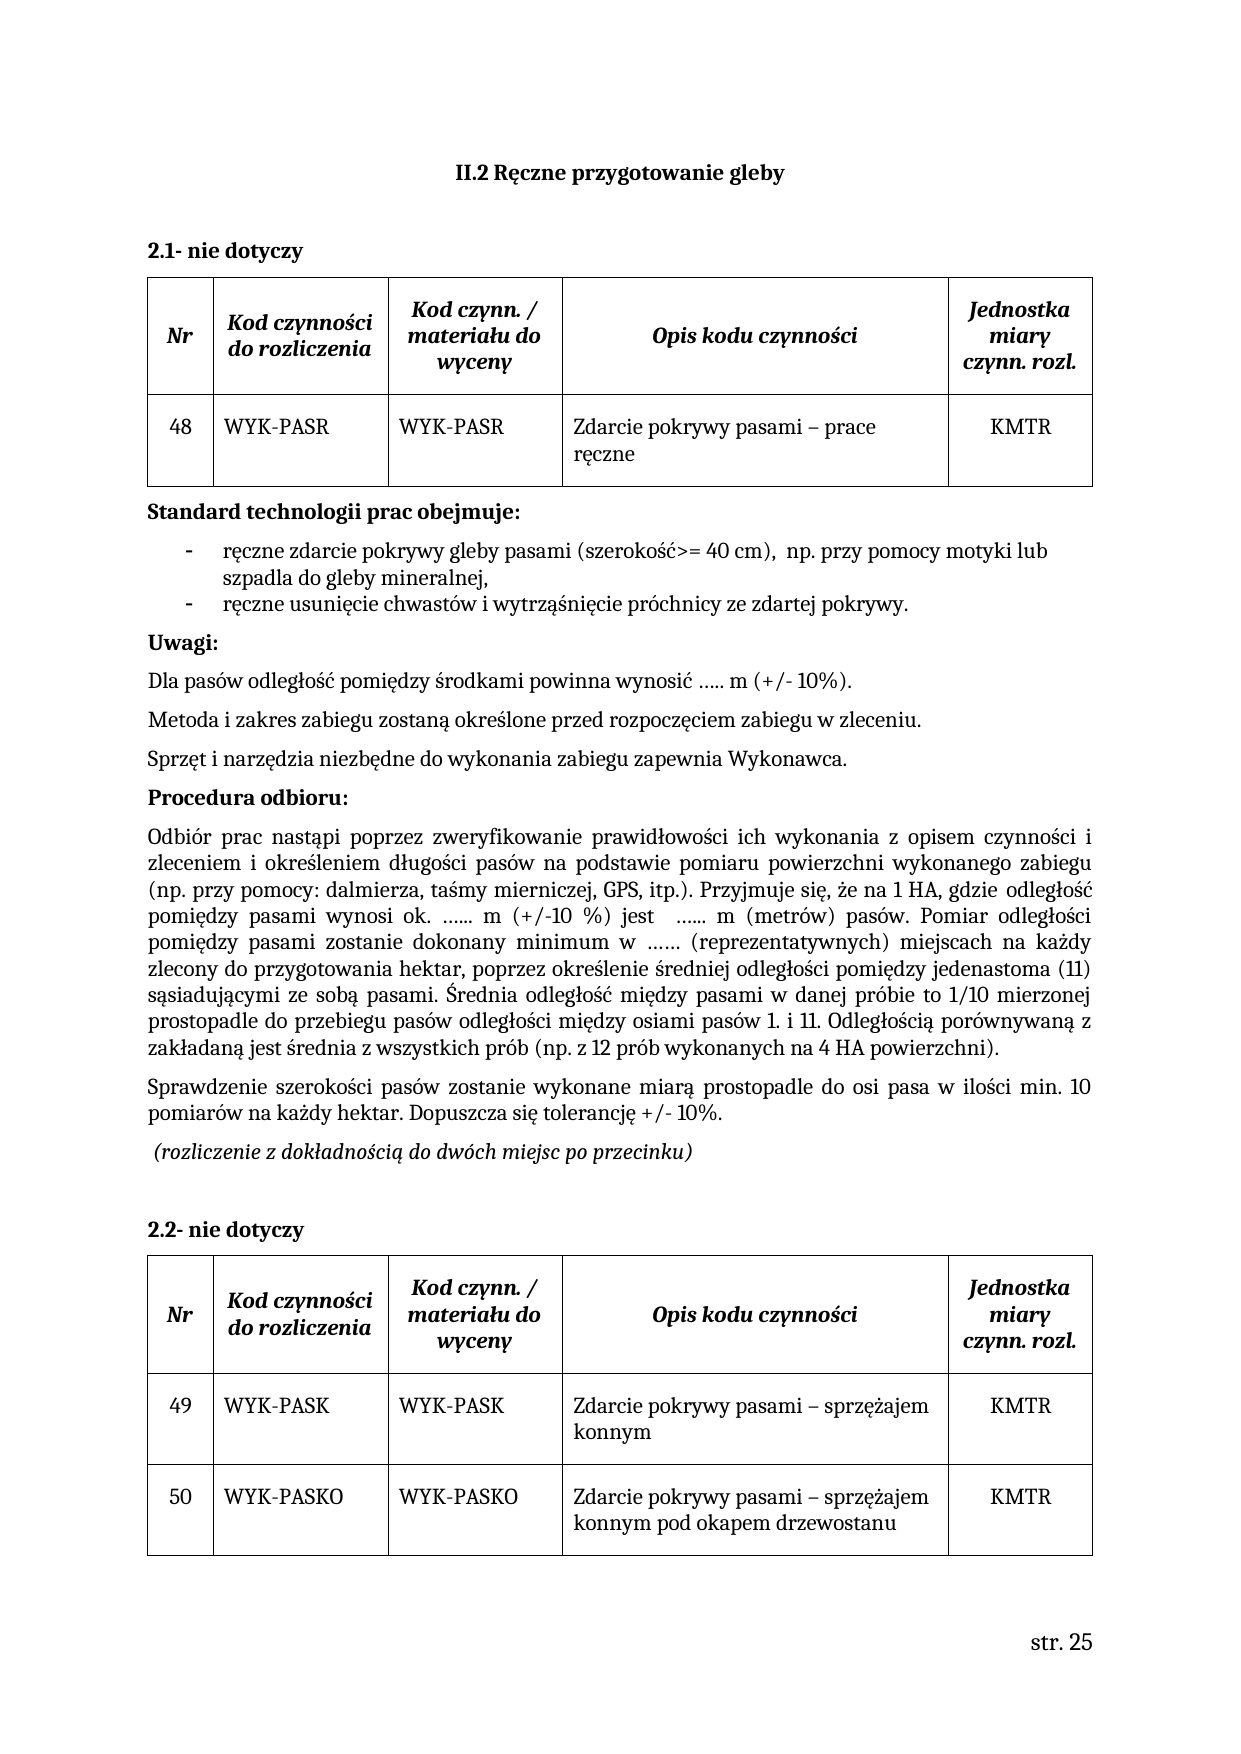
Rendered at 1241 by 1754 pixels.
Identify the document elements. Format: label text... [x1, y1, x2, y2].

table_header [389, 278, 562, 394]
text Dla pasów odległość pomiędzy środkami powinna wynosić ….. m (+/- 10%). [148, 668, 1093, 695]
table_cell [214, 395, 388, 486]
list ręczne usunięcie chwastów i wytrząśnięcie próchnicy ze zdartej pokrywy. [185, 591, 1093, 617]
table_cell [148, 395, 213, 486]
text 2.2- nie dotyczy [148, 1216, 1093, 1243]
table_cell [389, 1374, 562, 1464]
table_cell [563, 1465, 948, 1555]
text Procedura odbioru: [148, 785, 1093, 811]
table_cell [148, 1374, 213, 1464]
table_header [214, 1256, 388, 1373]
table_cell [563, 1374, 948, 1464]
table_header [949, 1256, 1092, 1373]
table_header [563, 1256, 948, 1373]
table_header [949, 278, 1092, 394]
text Odbiór prac nastąpi poprzez zweryfikowanie prawidłowości ich wykonania z opisem czynności i zleceniem i określeniem długości pasów na podstawie pomiaru powierzchni wykonanego zabiegu (np. przy pomocy: dalmierza, taśmy mierniczej, GPS, itp.). Przyjmuje się, że na 1 HA, gdzie odległość pomiędzy pasami wynosi ok. …... m (+/-10 %) jest …... m (metrów) pasów. Pomiar odległości pomiędzy pasami zostanie dokonany minimum w …… (reprezentatywnych) miejscach na każdy zlecony do przygotowania hektar, poprzez określenie średniej odległości pomiędzy jedenastoma (11) sąsiadującymi ze sobą pasami. Średnia odległość między pasami w danej próbie to 1/10 mierzonej prostopadle do przebiegu pasów odległości między osiami pasów 1. i 11. Odległością porównywaną z zakładaną jest średnia z wszystkich prób (np. z 12 prób wykonanych na 4 HA powierzchni). [148, 824, 1093, 1061]
subtitle II.2 Ręczne przygotowanie gleby [148, 160, 1093, 186]
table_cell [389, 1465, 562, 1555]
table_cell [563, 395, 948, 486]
text Metoda i zakres zabiegu zostaną określone przed rozpoczęciem zabiegu w zleceniu. [148, 707, 1093, 733]
text Standard technologii prac obejmuje: [148, 499, 1093, 525]
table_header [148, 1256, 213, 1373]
text Sprzęt i narzędzia niezbędne do wykonania zabiegu zapewnia Wykonawca. [148, 746, 1093, 772]
list ręczne zdarcie pokrywy gleby pasami (szerokość>= 40 cm), np. przy pomocy motyki lub szpadla do gleby mineralnej, [185, 538, 1093, 591]
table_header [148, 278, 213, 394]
text 2.1- nie dotyczy [148, 238, 1093, 264]
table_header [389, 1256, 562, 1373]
text (rozliczenie z dokładnością do dwóch miejsc po przecinku) [148, 1139, 1093, 1165]
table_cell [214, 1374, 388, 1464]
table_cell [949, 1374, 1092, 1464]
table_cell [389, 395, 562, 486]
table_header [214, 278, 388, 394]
text Uwagi: [148, 629, 1093, 656]
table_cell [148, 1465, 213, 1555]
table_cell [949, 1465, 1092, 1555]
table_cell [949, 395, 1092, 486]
text Sprawdzenie szerokości pasów zostanie wykonane miarą prostopadle do osi pasa w ilości min. 10 pomiarów na każdy hektar. Dopuszcza się tolerancję +/- 10%. [148, 1073, 1093, 1126]
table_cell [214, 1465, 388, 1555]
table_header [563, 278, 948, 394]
